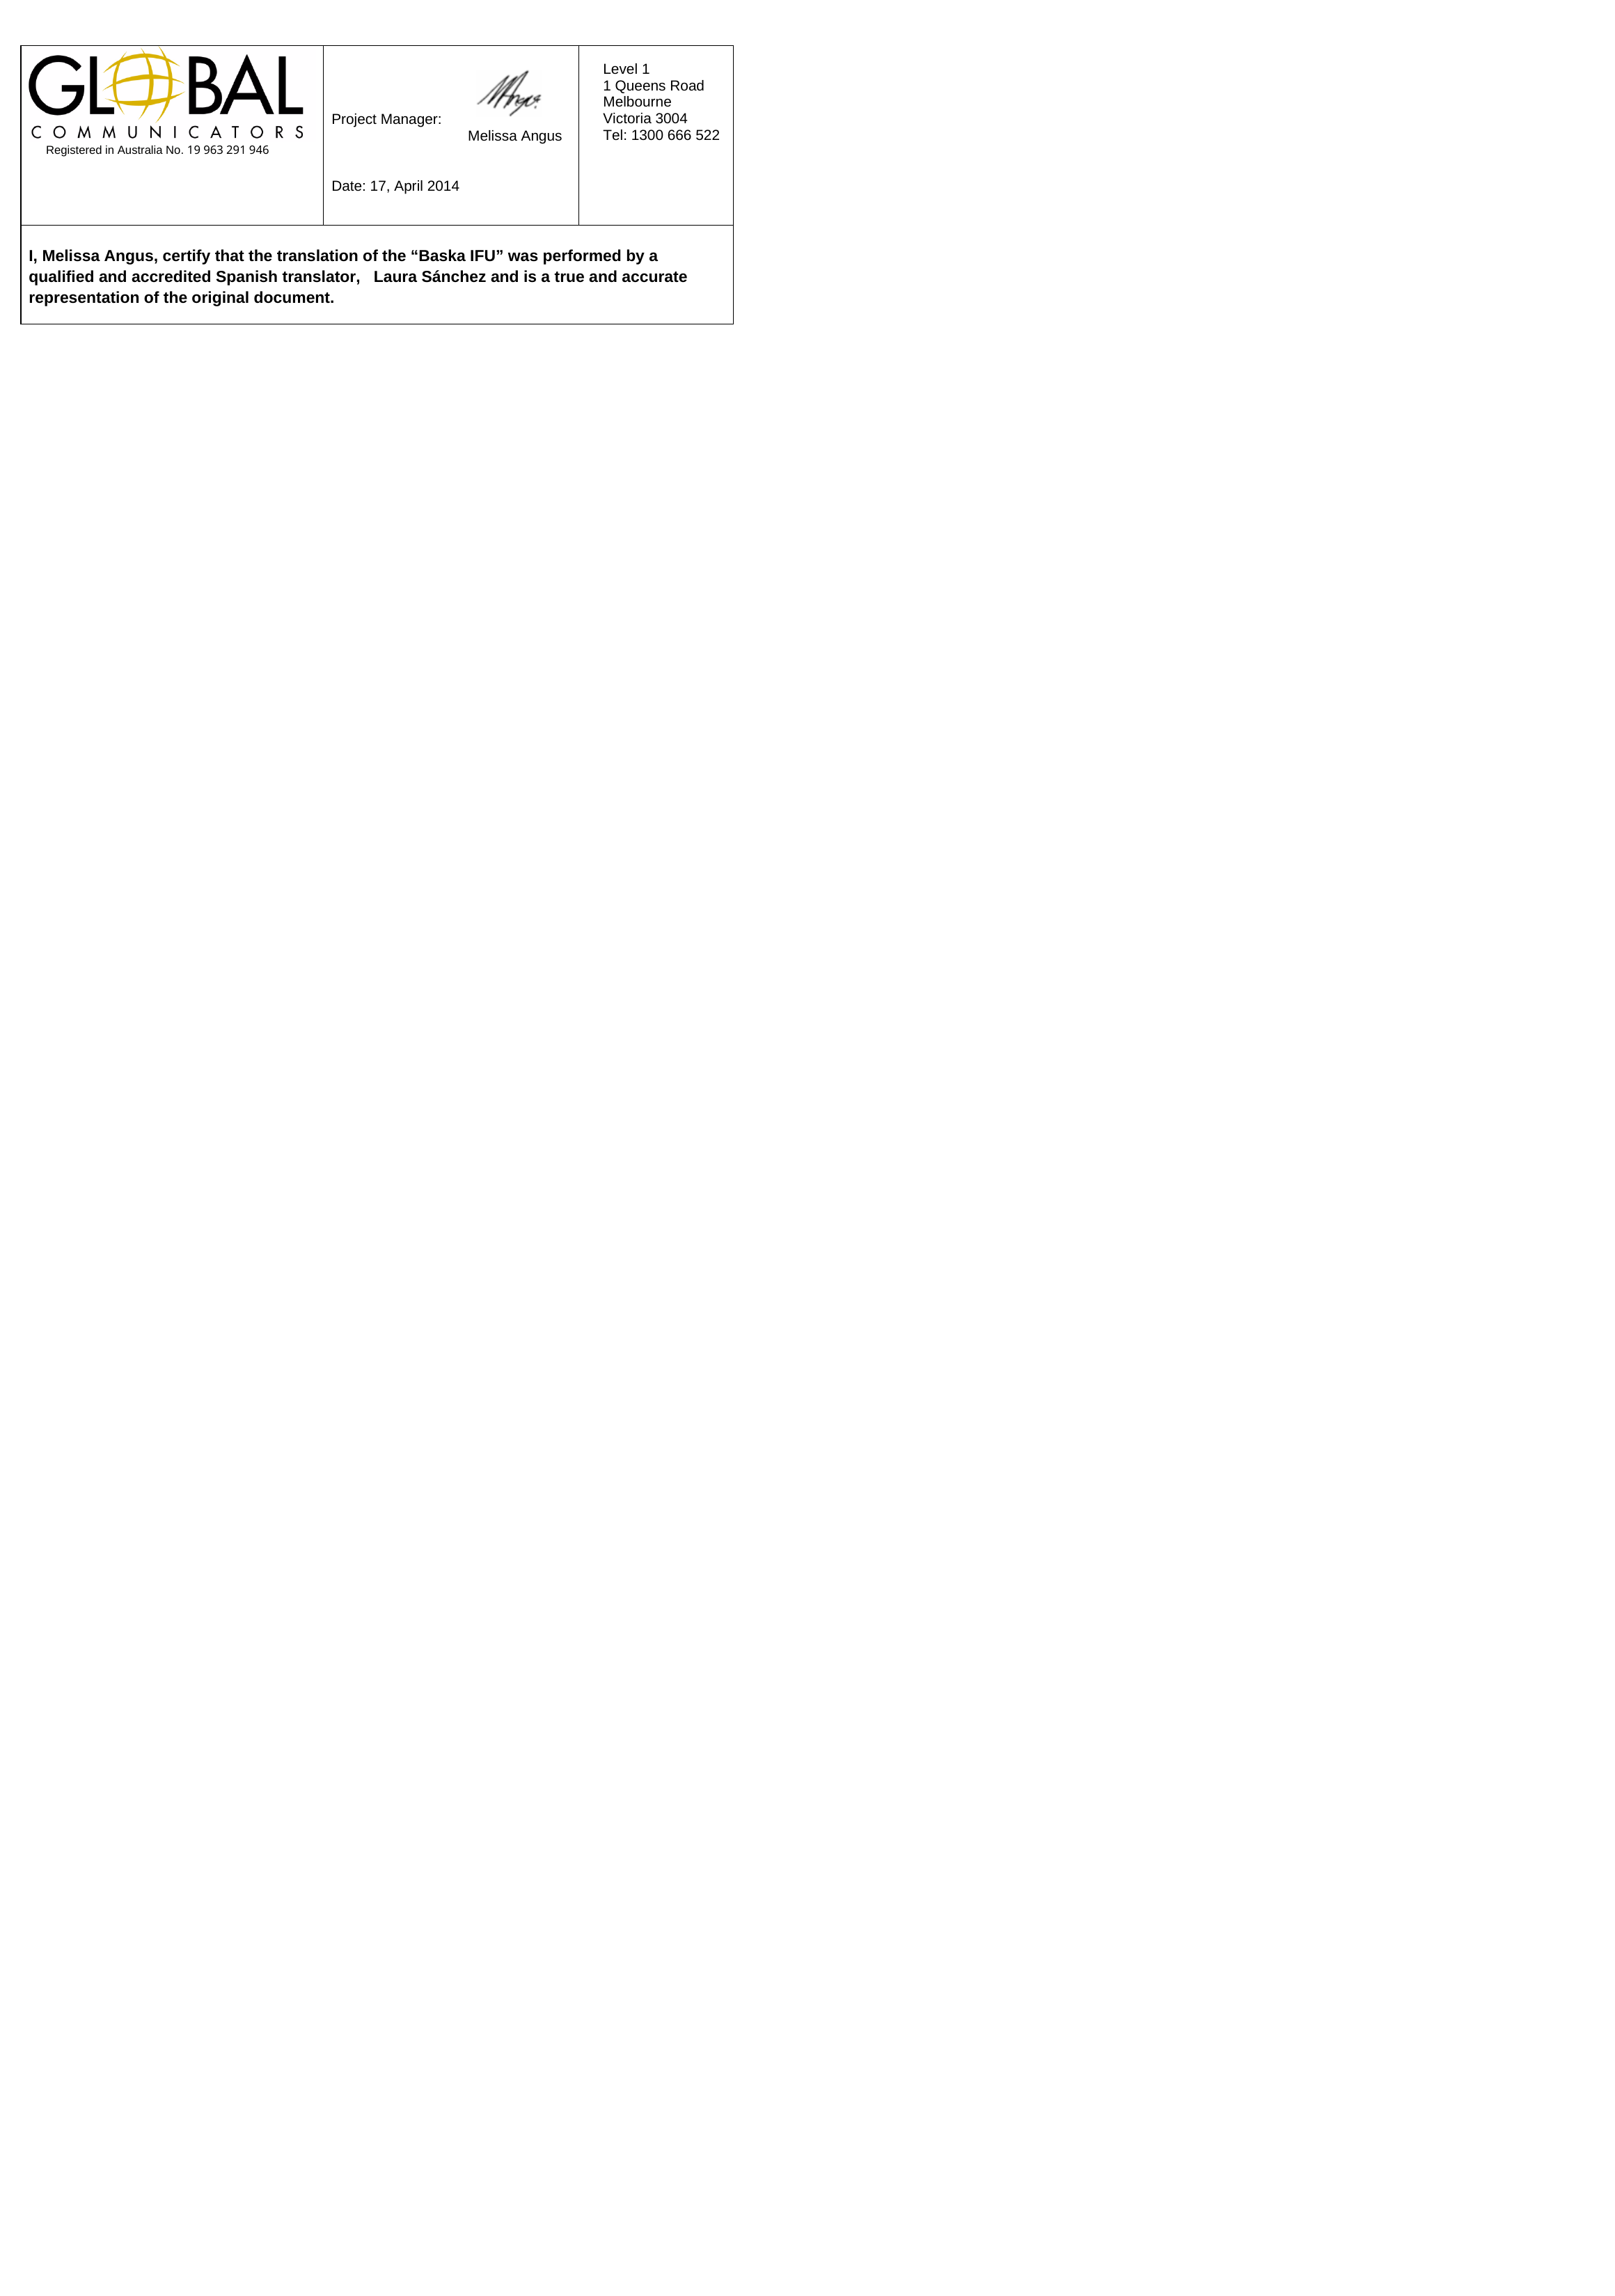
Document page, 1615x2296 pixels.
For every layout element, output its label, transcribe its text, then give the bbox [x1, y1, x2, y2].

picture [29, 46, 316, 142]
table_header Project Manager: Melissa Angus Date: 17, April 2014 [324, 46, 578, 225]
table_header Level 1 3004 Tel: 1300 666 522 [579, 46, 733, 225]
picture [466, 60, 551, 125]
table_header Registered in No. 19 963 291 946 [22, 46, 323, 225]
table_cell I, Melissa Angus, certify that the translation of the “Baska IFU” was performed by a qualified and accredited Spanish translator, Laura Sánchez and is a true and accurate representation of the original document. [22, 226, 733, 324]
